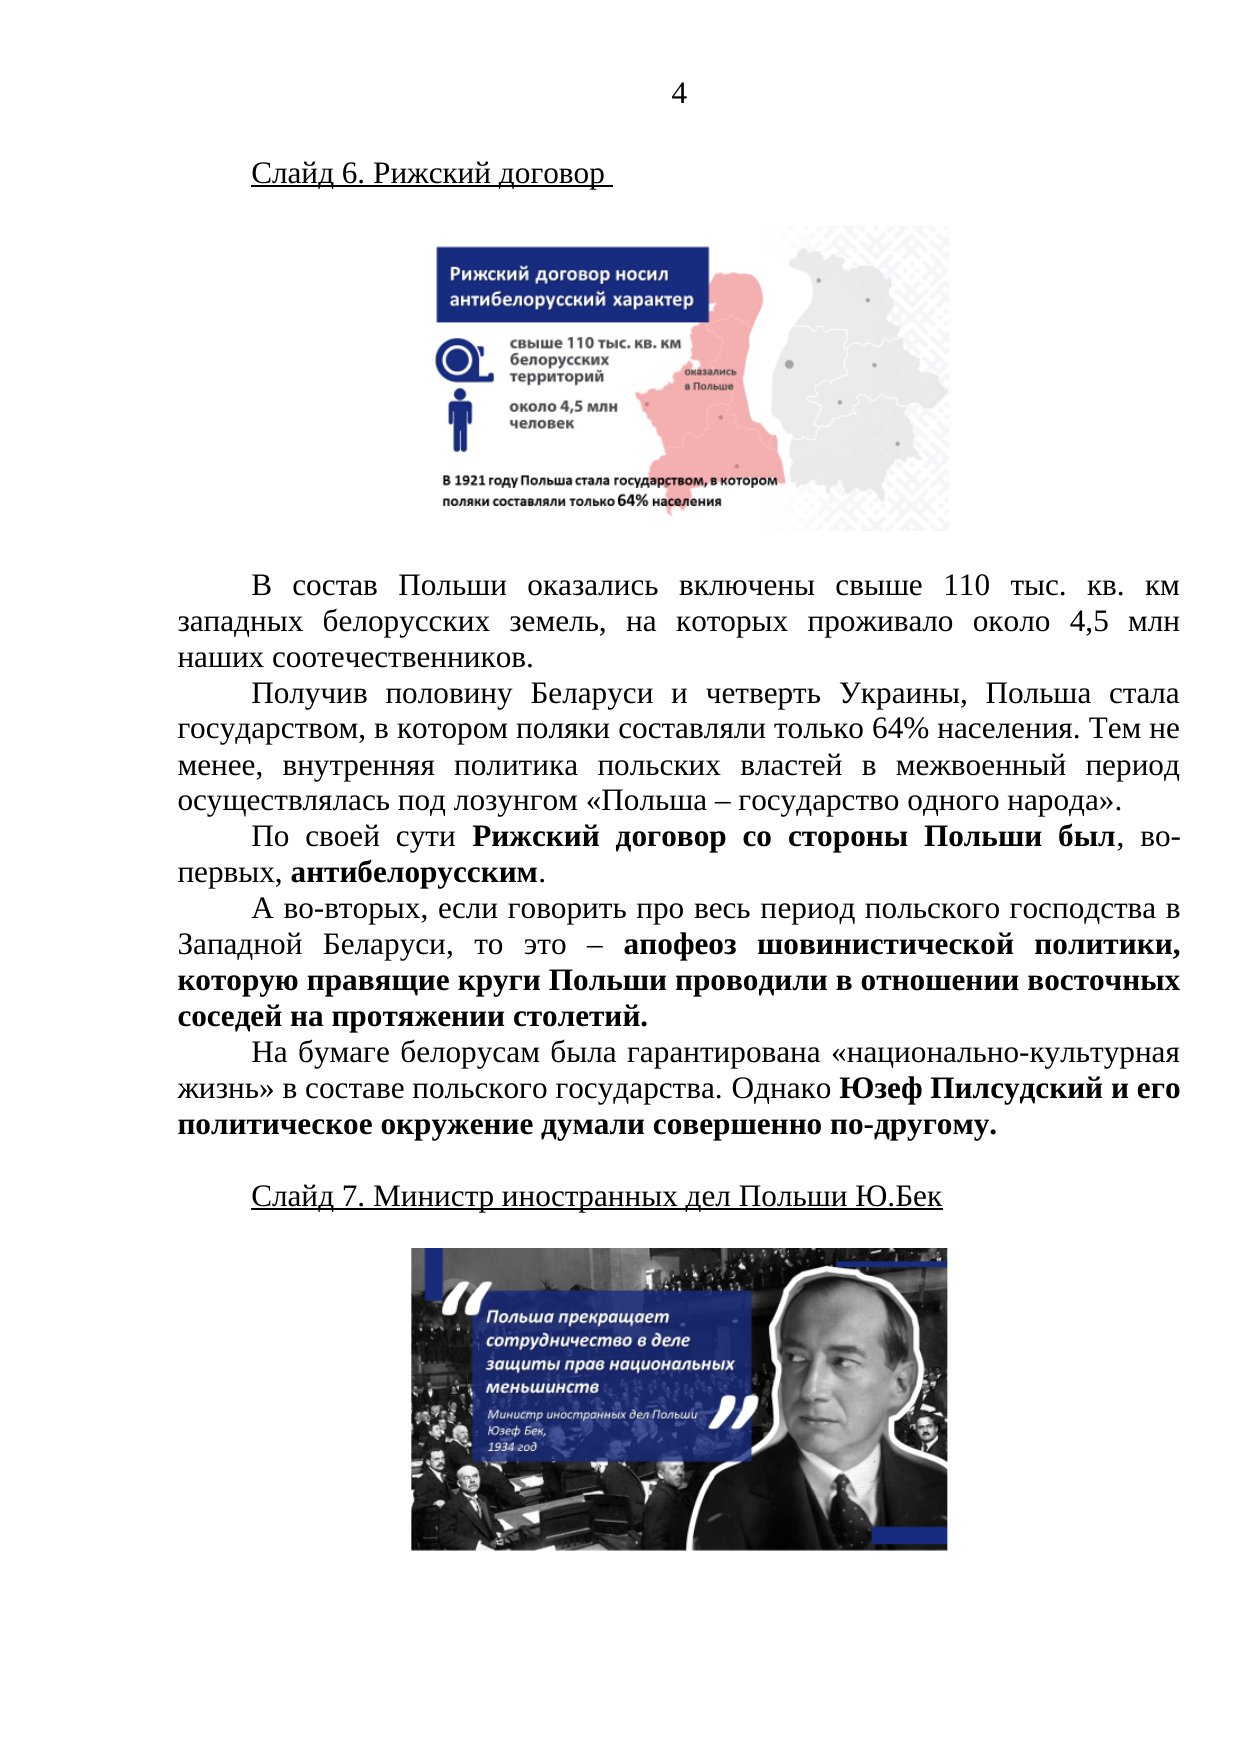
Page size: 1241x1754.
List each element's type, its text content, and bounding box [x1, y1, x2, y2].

text По своей сути Рижский договор со стороны Польши был, во-первых, антибелорусским. [177, 818, 1181, 889]
picture [408, 226, 950, 531]
text Слайд 6. Рижский договор [177, 154, 1181, 190]
text Слайд 7. Министр иностранных дел Польши Ю.Бек [177, 1177, 1181, 1213]
text А во-вторых, если говорить про весь период польского господства в Западной Беларуси, то это – апофеоз шовинистической политики, которую правящие круги Польши проводили в отношении восточных соседей на протяжении столетий. [177, 889, 1181, 1033]
text В состав Польши оказались включены свыше 110 тыс. кв. км западных белорусских земель, на которых проживало около 4,5 млн наших соотечественников. [177, 566, 1181, 674]
text На бумаге белорусам была гарантирована «национально-культурная жизнь» в составе польского государства. Однако Юзеф Пилсудский и его политическое окружение думали совершенно по-другому. [177, 1033, 1181, 1141]
picture [411, 1248, 948, 1551]
text Получив половину Беларуси и четверть Украины, Польша стала государством, в котором поляки составляли только 64% населения. Тем не менее, внутренняя политика польских властей в межвоенный период осуществлялась под лозунгом «Польша – государство одного народа». [177, 674, 1181, 818]
